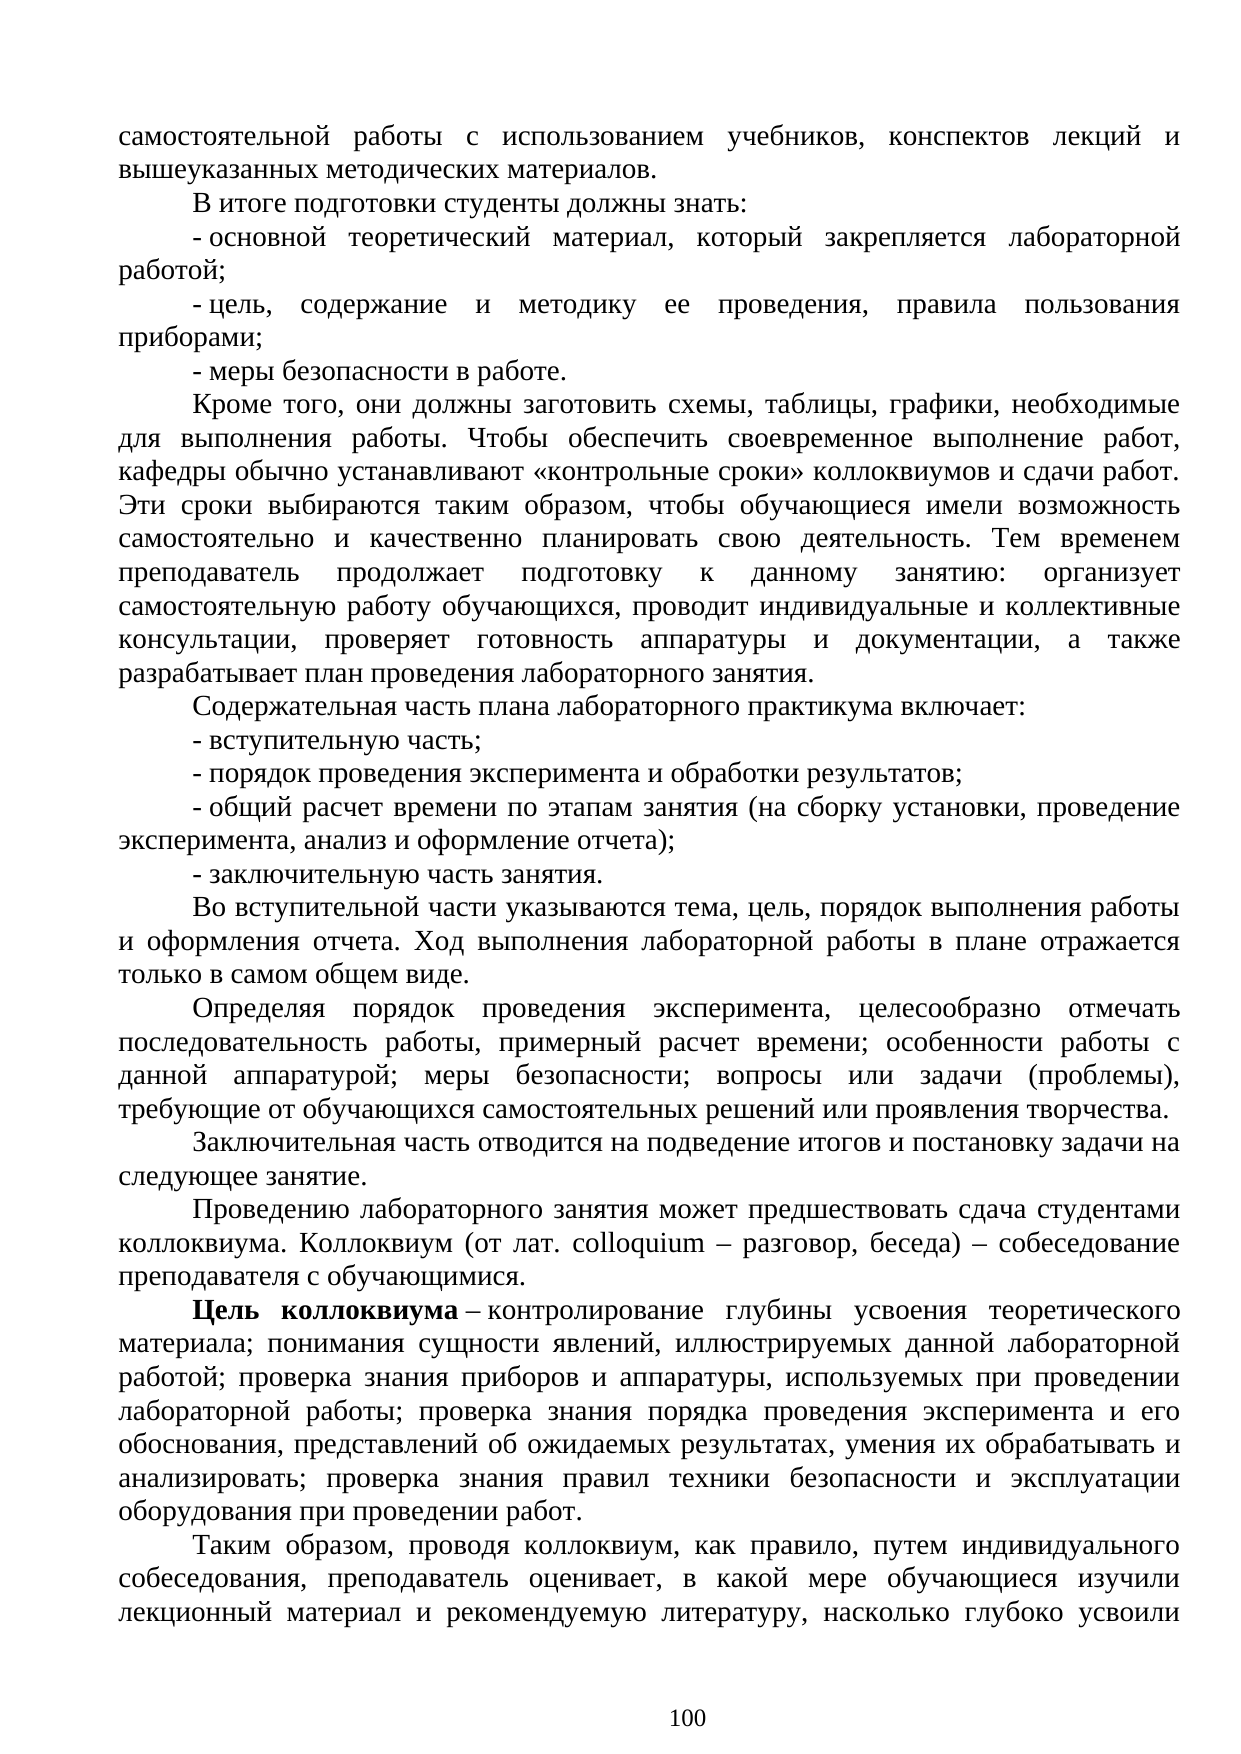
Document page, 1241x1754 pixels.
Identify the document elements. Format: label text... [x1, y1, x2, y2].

text - вступительную часть; [118, 722, 1181, 755]
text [118, 118, 1181, 185]
text Цель коллоквиума – контролирование глубины усвоения теоретического материала; понимания сущности явлений, иллюстрируемых данной лабораторной работой; проверка знания приборов и аппаратуры, используемых при проведении лабораторной работы; проверка знания порядка проведения эксперимента и его обоснования, представлений об ожидаемых результатах, умения их обрабатывать и анализировать; проверка знания правил техники безопасности и эксплуатации оборудования при проведении работ. [118, 1292, 1181, 1527]
text Кроме того, они должны заготовить схемы, таблицы, графики, необходимые для выполнения работы. Чтобы обеспечить своевременное выполнение работ, кафедры обычно устанавливают «контрольные сроки» коллоквиумов и сдачи работ. Эти сроки выбираются таким образом, чтобы обучающиеся имели возможность самостоятельно и качественно планировать свою деятельность. Тем временем преподаватель продолжает подготовку к данному занятию: организует самостоятельную работу обучающихся, проводит индивидуальные и коллективные консультации, проверяет готовность аппаратуры и документации, а также разрабатывает план проведения лабораторного занятия. [118, 386, 1181, 688]
text Содержательная часть плана лабораторного практикума включает: [118, 688, 1181, 722]
text Проведению лабораторного занятия может предшествовать сдача студентами коллоквиума. Коллоквиум (от лат. colloquium – разговор, беседа) – собеседование преподавателя с обучающимися. [118, 1191, 1181, 1292]
text Во вступительной части указываются тема, цель, порядок выполнения работы и оформления отчета. Ход выполнения лабораторной работы в плане отражается только в самом общем виде. [118, 889, 1181, 990]
text - заключительную часть занятия. [118, 856, 1181, 889]
text - цель, содержание и методику ее проведения, правила пользования приборами; [118, 286, 1181, 353]
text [118, 1527, 1181, 1627]
text Определяя порядок проведения эксперимента, целесообразно отмечать последовательность работы, примерный расчет времени; особенности работы с данной аппаратурой; меры безопасности; вопросы или задачи (проблемы), требующие от обучающихся самостоятельных решений или проявления творчества. [118, 990, 1181, 1124]
text - основной теоретический материал, который закрепляется лабораторной работой; [118, 219, 1181, 286]
text Заключительная часть отводится на подведение итогов и постановку задачи на следующее занятие. [118, 1124, 1181, 1191]
text - порядок проведения эксперимента и обработки результатов; [118, 755, 1181, 789]
text - меры безопасности в работе. [118, 353, 1181, 386]
text - общий расчет времени по этапам занятия (на сборку установки, проведение эксперимента, анализ и оформление отчета); [118, 789, 1181, 856]
text В итоге подготовки студенты должны знать: [118, 185, 1181, 219]
